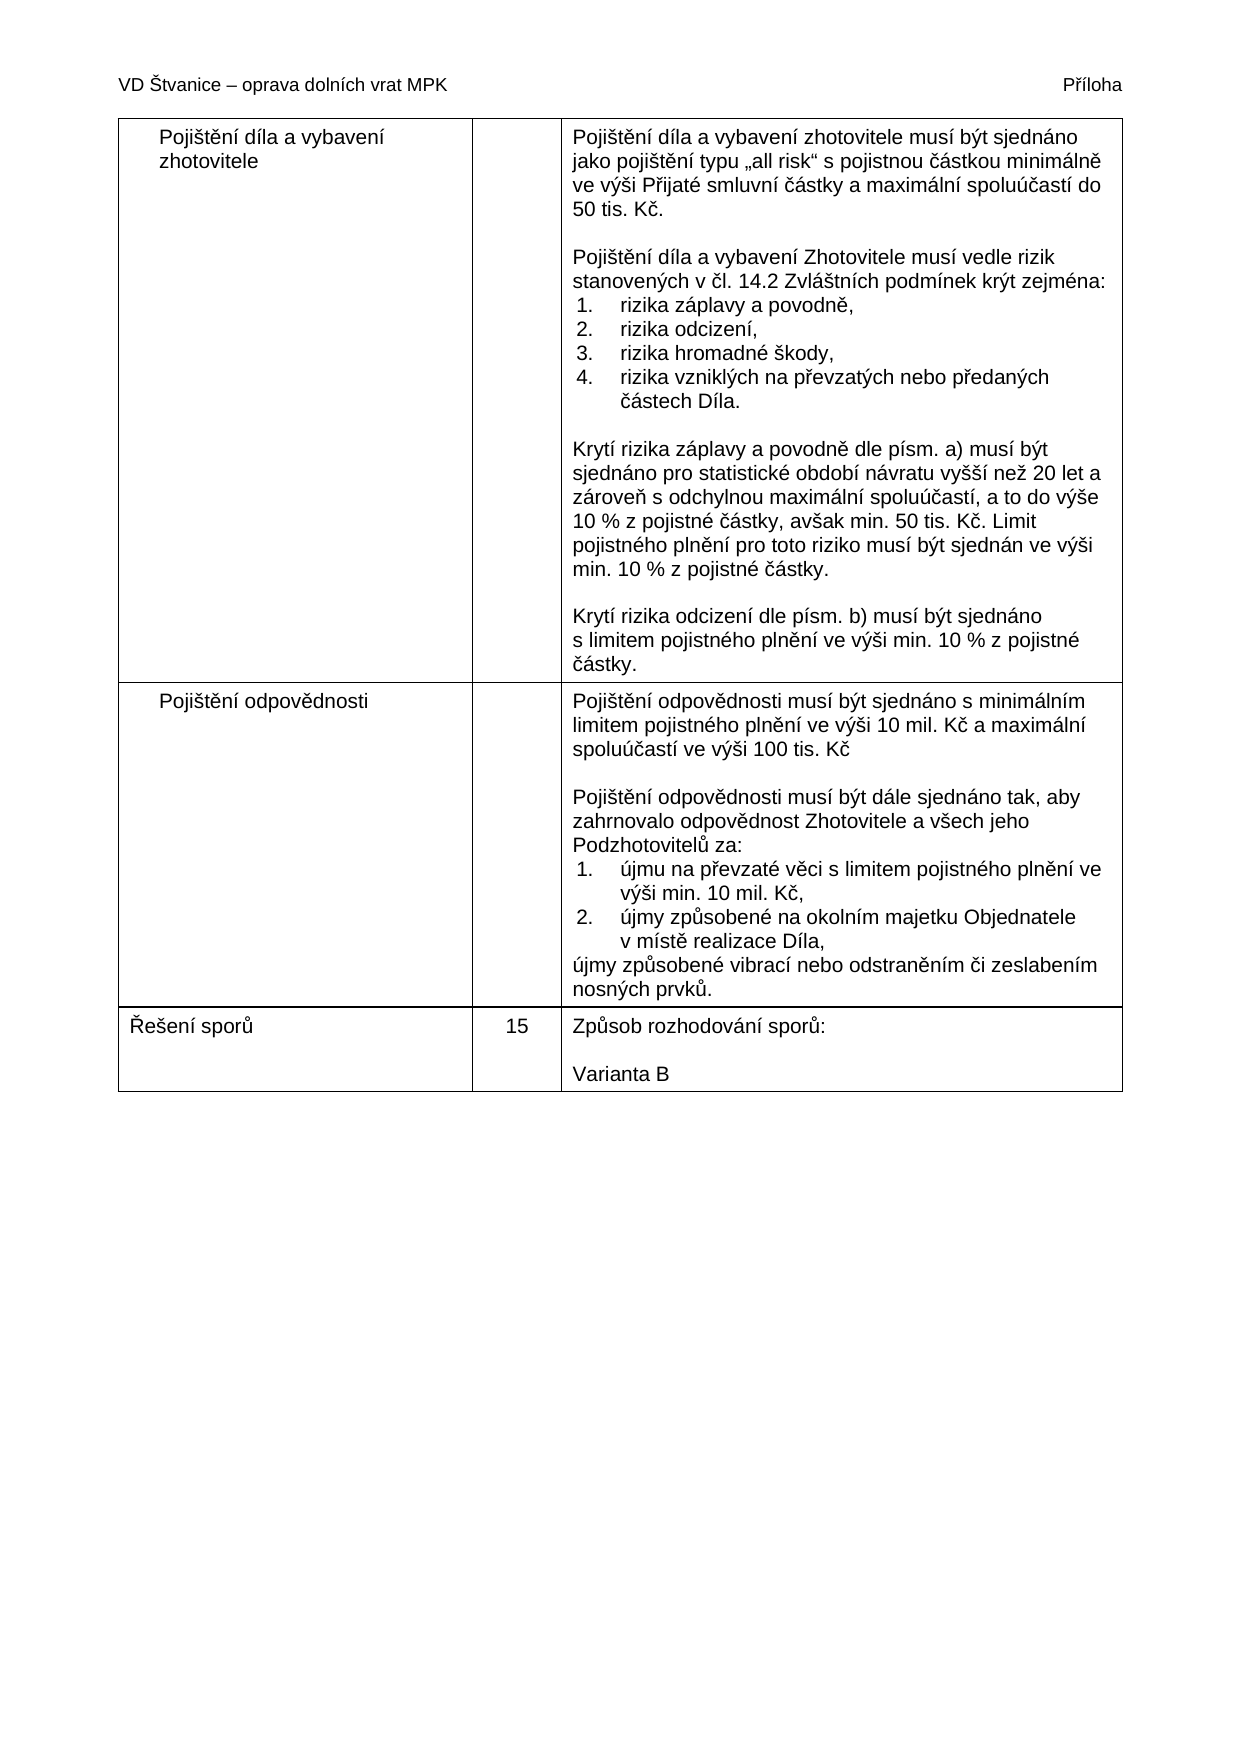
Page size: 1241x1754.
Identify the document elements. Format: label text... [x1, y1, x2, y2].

table_cell 15 [473, 1008, 561, 1091]
table_cell Pojištění díla a vybavení zhotovitele musí být sjednáno jako pojištění typu „all risk“ s pojistnou částkou minimálně ve výši Přijaté smluvní částky a maximální spoluúčastí do 50 tis. Kč. Pojištění díla a vybavení Zhotovitele musí vedle rizik stanovených v čl. 14.2 Zvláštních podmínek krýt zejména: rizika záplavy a povodně, rizika odcizení, rizika hromadné škody, rizika vzniklých na převzatých nebo předaných částech Díla. Krytí rizika záplavy a povodně dle písm. a) musí být sjednáno pro statistické období návratu vyšší než 20 let a zároveň s odchylnou maximální spoluúčastí, a to do výše 10 % z pojistné částky, avšak min. 50 tis. Kč. Limit pojistného plnění pro toto riziko musí být sjednán ve výši min. 10 % z pojistné částky. Krytí rizika odcizení dle písm. b) musí být sjednáno s limitem pojistného plnění ve výši min. 10 % z pojistné částky. [562, 119, 1122, 682]
table_cell Řešení sporů [119, 1008, 472, 1091]
table_cell Pojištění odpovědnosti [119, 683, 472, 1006]
table_cell [473, 683, 561, 1006]
table_cell Pojištění odpovědnosti musí být sjednáno s minimálním limitem pojistného plnění ve výši 10 mil. Kč a maximální spoluúčastí ve výši 100 tis. Kč Pojištění odpovědnosti musí být dále sjednáno tak, aby zahrnovalo odpovědnost Zhotovitele a všech jeho Podzhotovitelů za: újmu na převzaté věci s limitem pojistného plnění ve výši min. 10 mil. Kč, újmy způsobené na okolním majetku Objednatele v místě realizace Díla, újmy způsobené vibrací nebo odstraněním či zeslabením nosných prvků. [562, 683, 1122, 1006]
table_cell [473, 119, 561, 682]
table_cell Způsob rozhodování sporů: Varianta B [562, 1008, 1122, 1091]
table_cell Pojištění díla a vybavení zhotovitele [119, 119, 472, 682]
